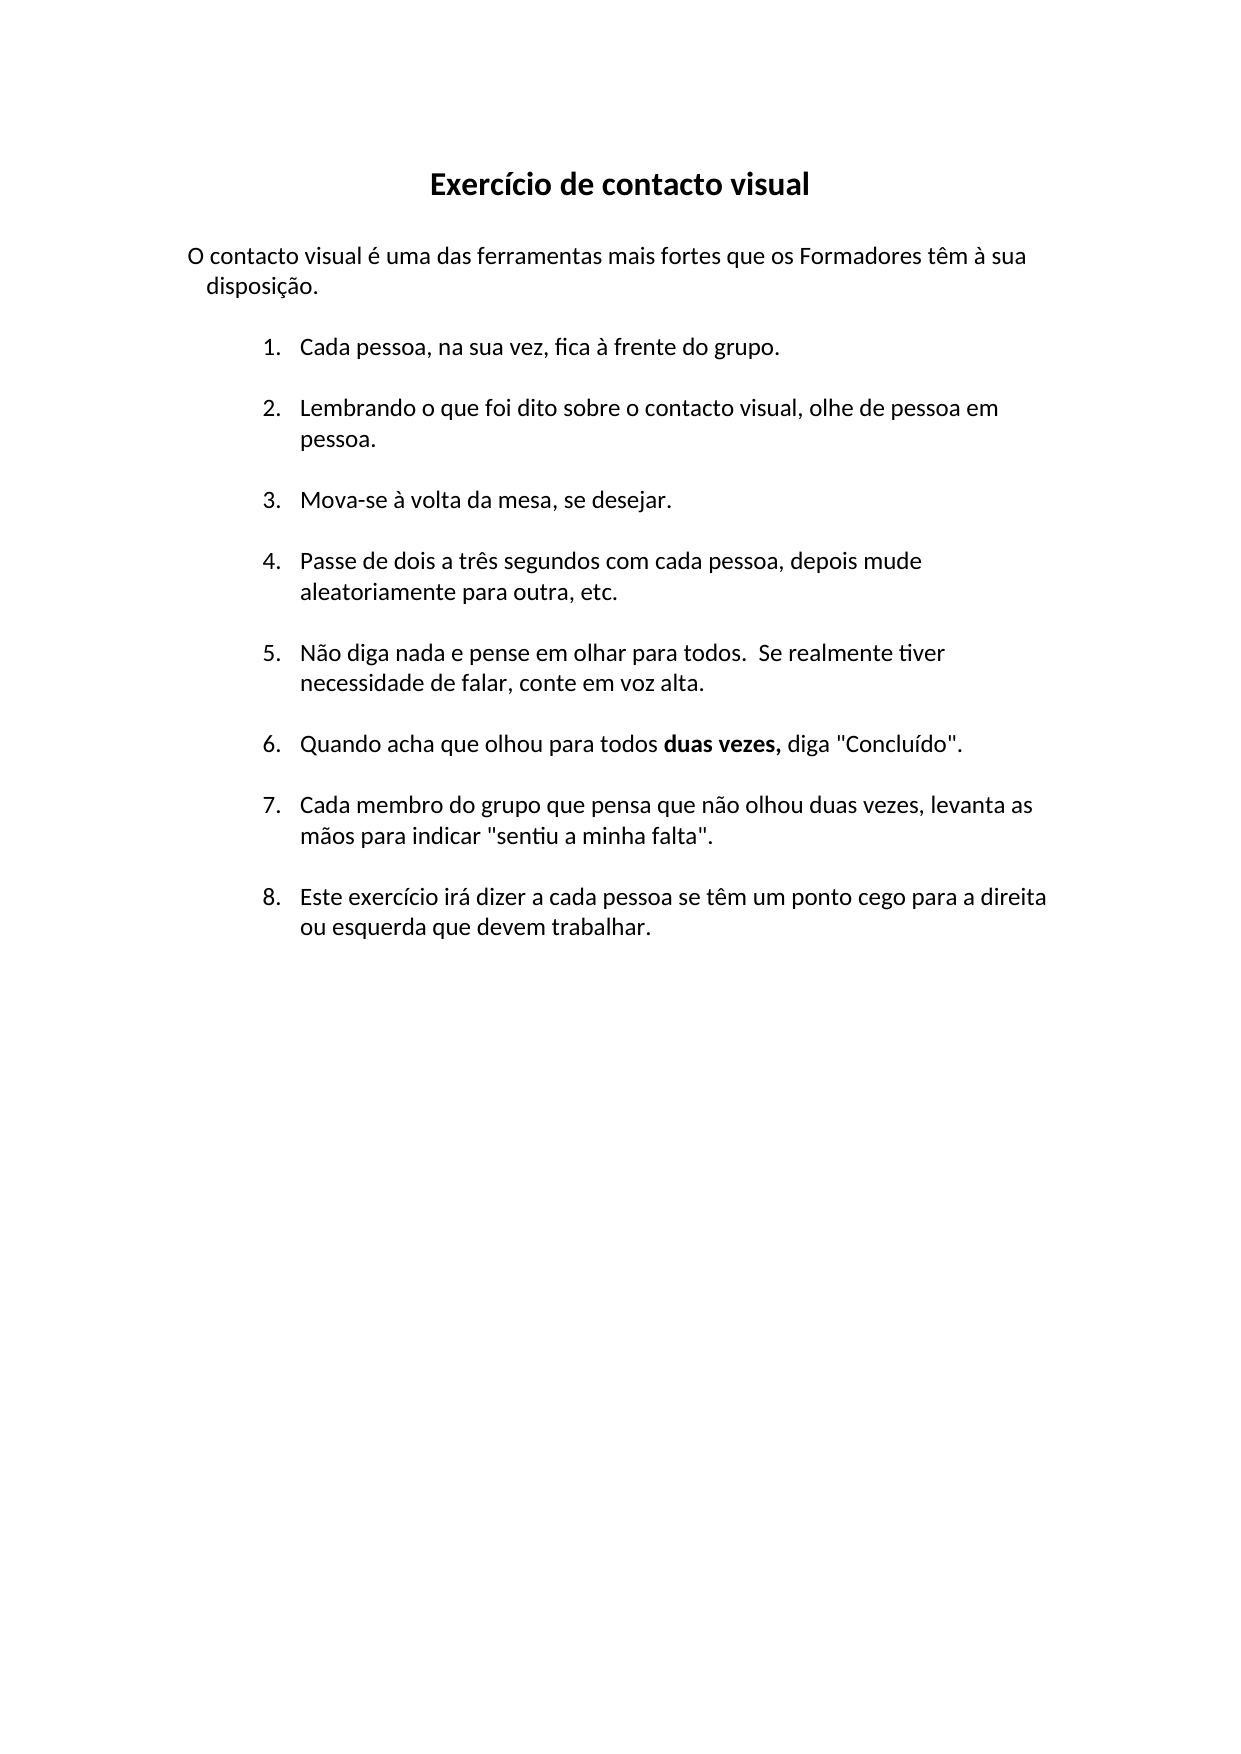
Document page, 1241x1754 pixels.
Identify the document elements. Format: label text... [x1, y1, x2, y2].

list Cada pessoa, na sua vez, fica à frente do grupo. [262, 332, 1053, 362]
subtitle Exercício de contacto visual [187, 162, 1053, 203]
list Este exercício irá dizer a cada pessoa se têm um ponto cego para a direita ou esquerda que devem trabalhar. [262, 881, 1053, 942]
list Cada membro do grupo que pensa que não olhou duas vezes, levanta as mãos para indicar "sentiu a minha falta". [262, 789, 1053, 850]
list Passe de dois a três segundos com cada pessoa, depois mude aleatoriamente para outra, etc. [262, 545, 1053, 606]
list Não diga nada e pense em olhar para todos. Se realmente tiver necessidade de falar, conte em voz alta. [262, 637, 1053, 698]
text O contacto visual é uma das ferramentas mais fortes que os Formadores têm à sua disposição. [187, 240, 1053, 301]
list Quando acha que olhou para todos duas vezes, diga "Concluído". [262, 728, 1053, 759]
list Lembrando o que foi dito sobre o contacto visual, olhe de pessoa em pessoa. [262, 393, 1053, 454]
list Mova-se à volta da mesa, se desejar. [262, 484, 1053, 515]
